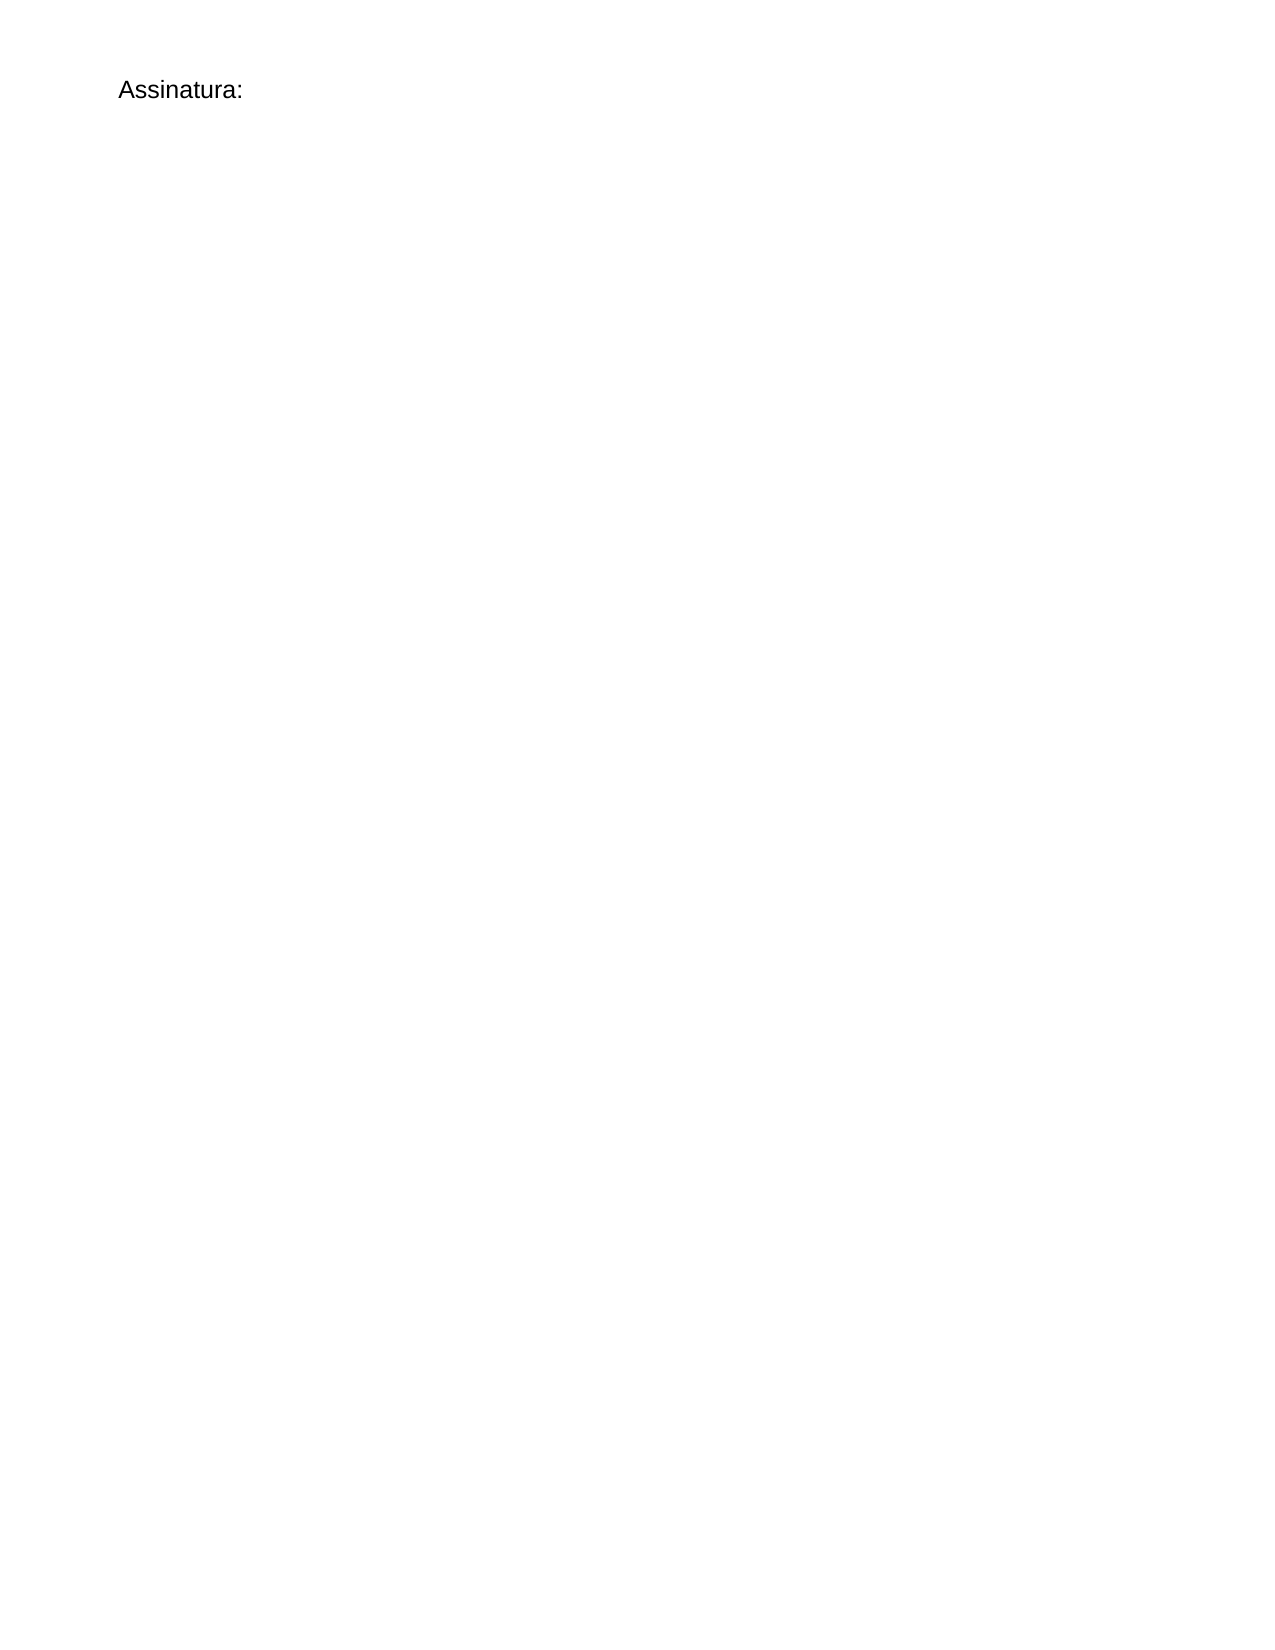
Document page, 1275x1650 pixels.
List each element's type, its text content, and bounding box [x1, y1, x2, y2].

subtitle Assinatura: [118, 75, 1169, 104]
